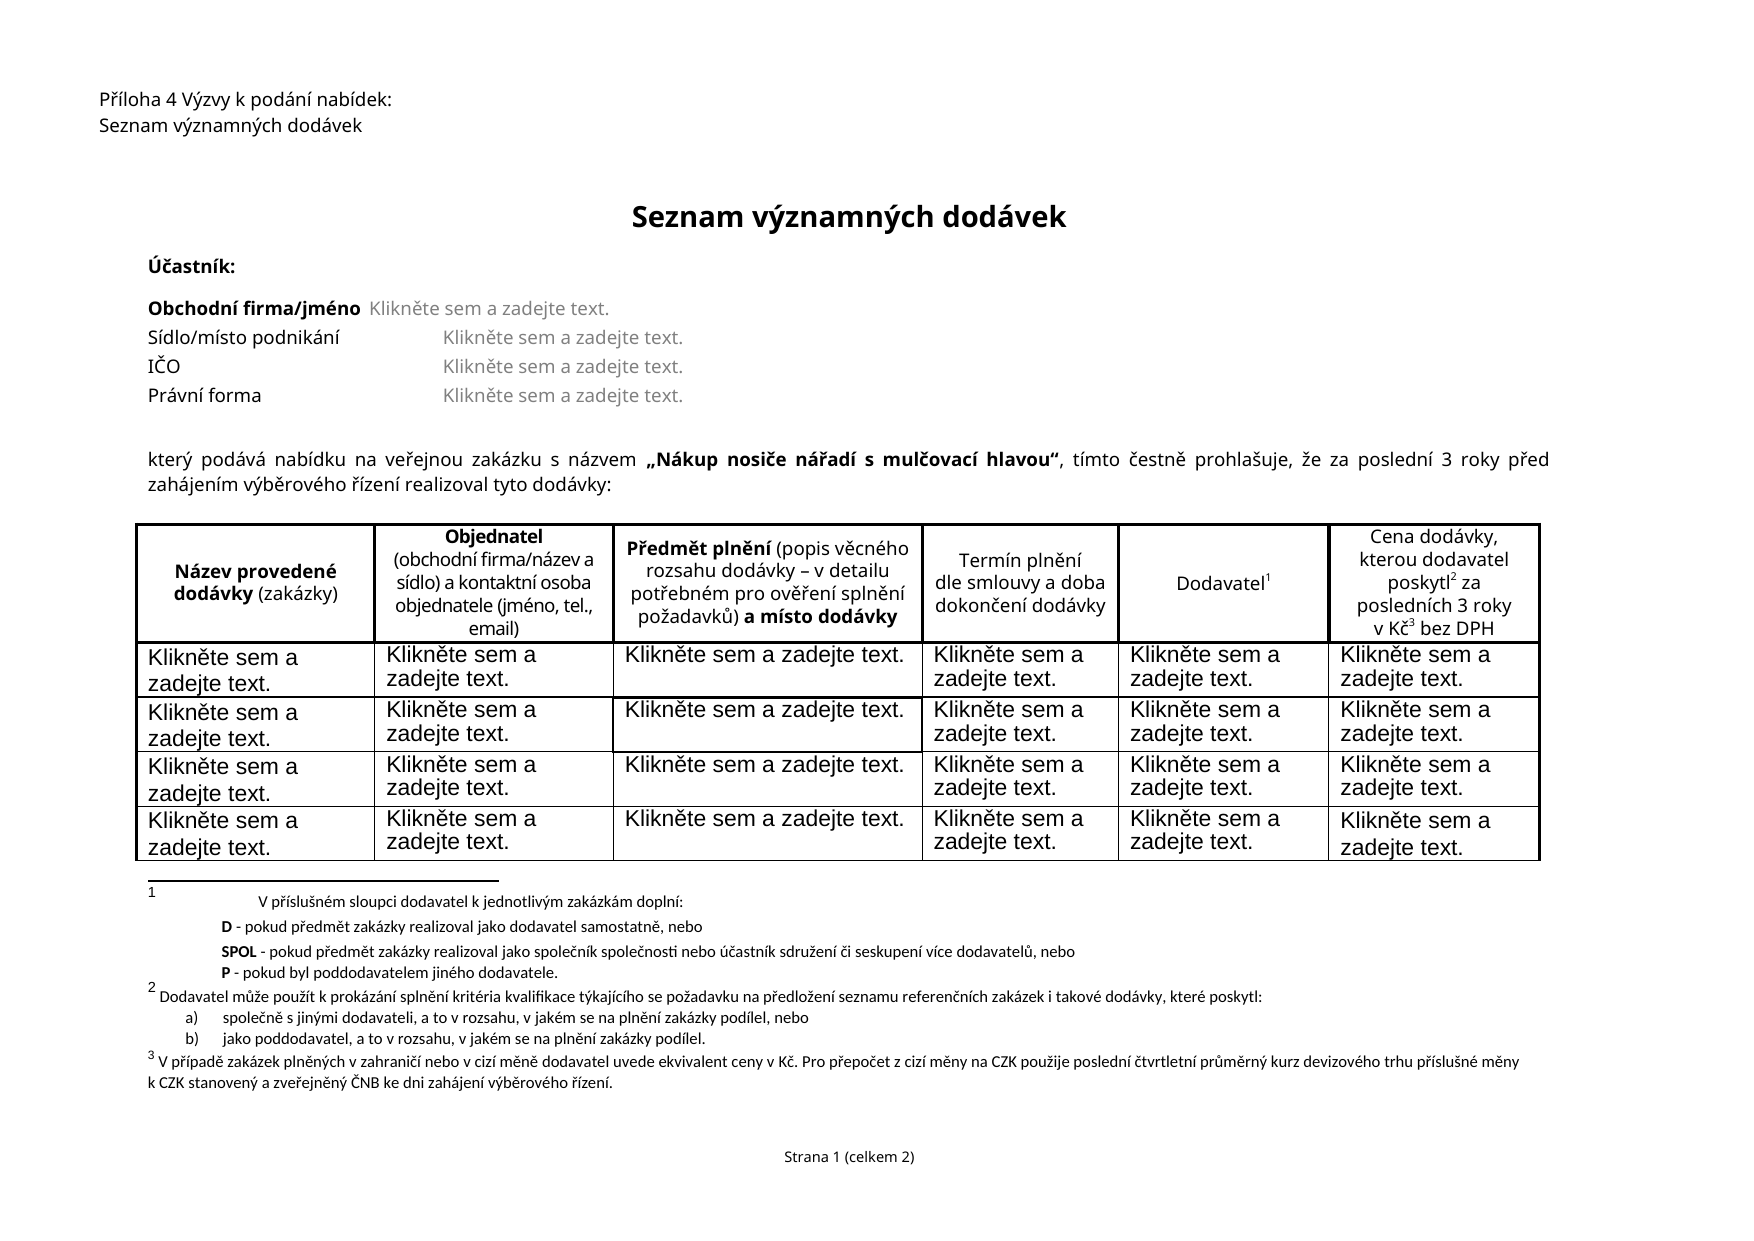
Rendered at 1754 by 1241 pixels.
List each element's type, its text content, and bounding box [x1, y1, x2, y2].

table_header Cena dodávky, kterou dodavatel poskytl za posledních 3 roky v Kč bez DPH [1331, 526, 1538, 641]
table_header Termín plnění dle smlouvy a doba dokončení dodávky [924, 526, 1117, 641]
text který podává nabídku na veřejnou zakázku s názvem „Nákup nosiče nářadí s mulčovací hlavou“, tímto čestně prohlašuje, že za poslední 3 roky před zahájením výběrového řízení realizoval tyto dodávky: [148, 446, 1551, 497]
table_header Název provedené dodávky (zakázky) [138, 526, 373, 641]
text Účastník: [148, 249, 1551, 279]
title Seznam významných dodávek [148, 196, 1551, 236]
text IČO [148, 350, 1551, 379]
table_header Objednatel (obchodní firma/název a sídlo) a kontaktní osoba objednatele (jméno, tel., email) [376, 526, 612, 641]
table_header Dodavatel [1120, 526, 1327, 641]
text Právní forma [148, 379, 1551, 408]
table_header Předmět plnění (popis věcného rozsahu dodávky – v detailu potřebném pro ověření splnění požadavků) a místo dodávky [615, 526, 921, 641]
text Obchodní firma/jméno [148, 292, 1551, 321]
text Sídlo/místo podnikání [148, 321, 1551, 350]
